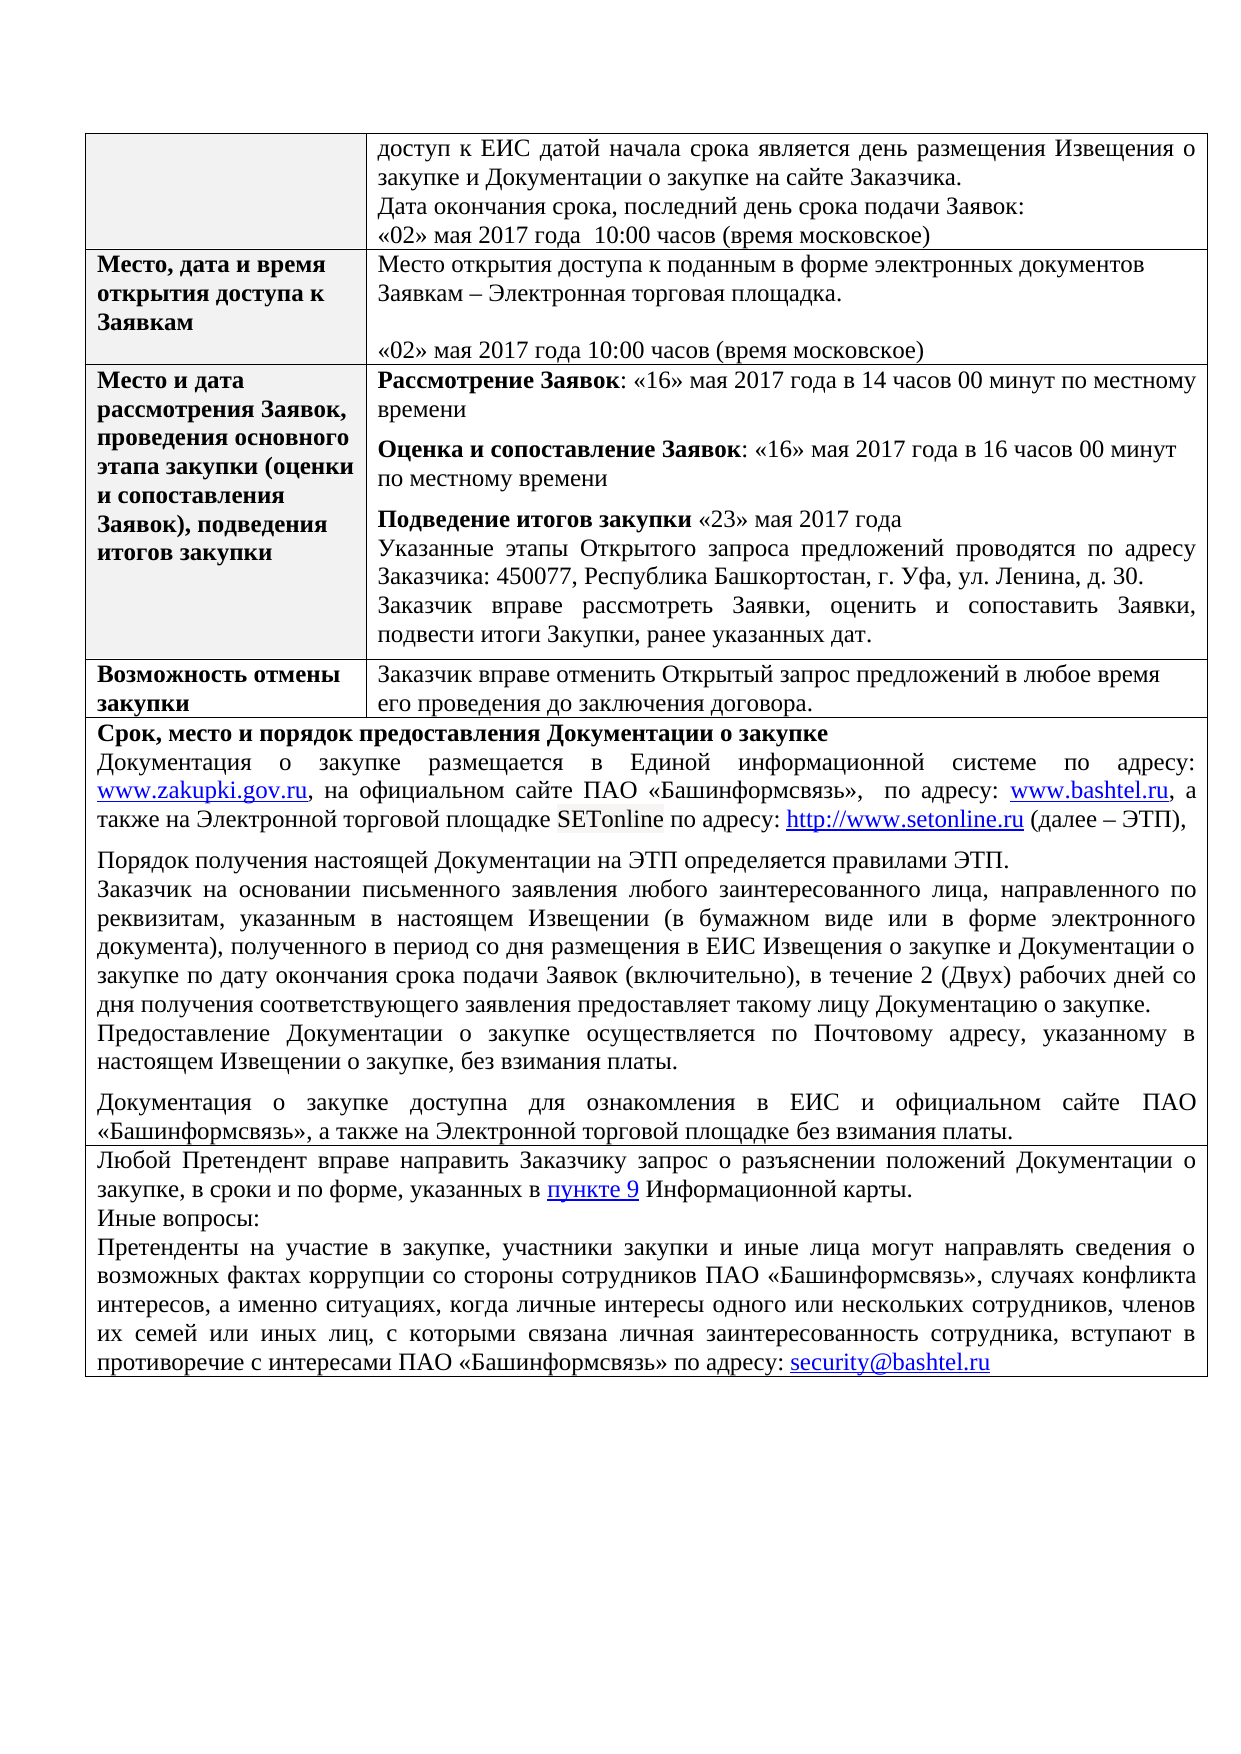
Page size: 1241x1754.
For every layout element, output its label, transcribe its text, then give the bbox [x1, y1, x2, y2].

table_cell Место и дата рассмотрения Заявок, проведения основного этапа закупки (оценки и сопоставления Заявок), подведения итогов закупки [86, 365, 366, 658]
table_cell Любой Претендент вправе направить Заказчику запрос о разъяснении положений Документации о закупке, в сроки и по форме, указанных в пункте 9 Информационной карты. Иные вопросы: Претенденты на участие в закупке, участники закупки и иные лица могут направлять сведения о возможных фактах коррупции со стороны сотрудников ПАО «Башинформсвязь», случаях конфликта интересов, а именно ситуациях, когда личные интересы одного или нескольких сотрудников, членов их семей или иных лиц, с которыми связана личная заинтересованность сотрудника, вступают в противоречие с интересами ПАО «Башинформсвязь» по адресу: security@bashtel.ru [86, 1146, 1207, 1376]
table_cell Место, дата и время открытия доступа к Заявкам [86, 250, 366, 364]
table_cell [86, 134, 366, 248]
table_cell Рассмотрение Заявок: «16» мая 2017 года в 14 часов 00 минут по местному времени Оценка и сопоставление Заявок: «16» мая 2017 года в 16 часов 00 минут по местному времени Подведение итогов закупки «23» мая 2017 года Указанные этапы Открытого запроса предложений проводятся по адресу Заказчика: 450077, Республика Башкортостан, г. Уфа, ул. Ленина, д. 30. Заказчик вправе рассмотреть Заявки, оценить и сопоставить Заявки, подвести итоги Закупки, ранее указанных дат. [367, 365, 1207, 658]
table_cell Возможность отмены закупки [86, 660, 366, 717]
table_cell Срок, место и порядок предоставления Документации о закупке Документация о закупке размещается в Единой информационной системе по адресу: www.zakupki.gov.ru, на официальном сайте ПАО «Башинформсвязь», по адресу: www.bashtel.ru, а также на Электронной торговой площадке SETonline по адресу: http://www.setonline.ru (далее – ЭТП), Порядок получения настоящей Документации на ЭТП определяется правилами ЭТП. Заказчик на основании письменного заявления любого заинтересованного лица, направленного по реквизитам, указанным в настоящем Извещении (в бумажном виде или в форме электронного документа), полученного в период со дня размещения в ЕИС Извещения о закупке и Документации о закупке по дату окончания срока подачи Заявок (включительно), в течение 2 (Двух) рабочих дней со дня получения соответствующего заявления предоставляет такому лицу Документацию о закупке. Предоставление Документации о закупке осуществляется по Почтовому адресу, указанному в настоящем Извещении о закупке, без взимания платы. Документация о закупке доступна для ознакомления в ЕИС и официальном сайте ПАО «Башинформсвязь», а также на Электронной торговой площадке без взимания платы. [86, 718, 1207, 1144]
table_cell Заказчик вправе отменить Открытый запрос предложений в любое время его проведения до заключения договора. [367, 660, 1207, 717]
table_cell Место открытия доступа к поданным в форме электронных документов Заявкам – Электронная торговая площадка. «02» мая 2017 года 10:00 часов (время московское) [367, 250, 1207, 364]
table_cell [367, 134, 1207, 248]
